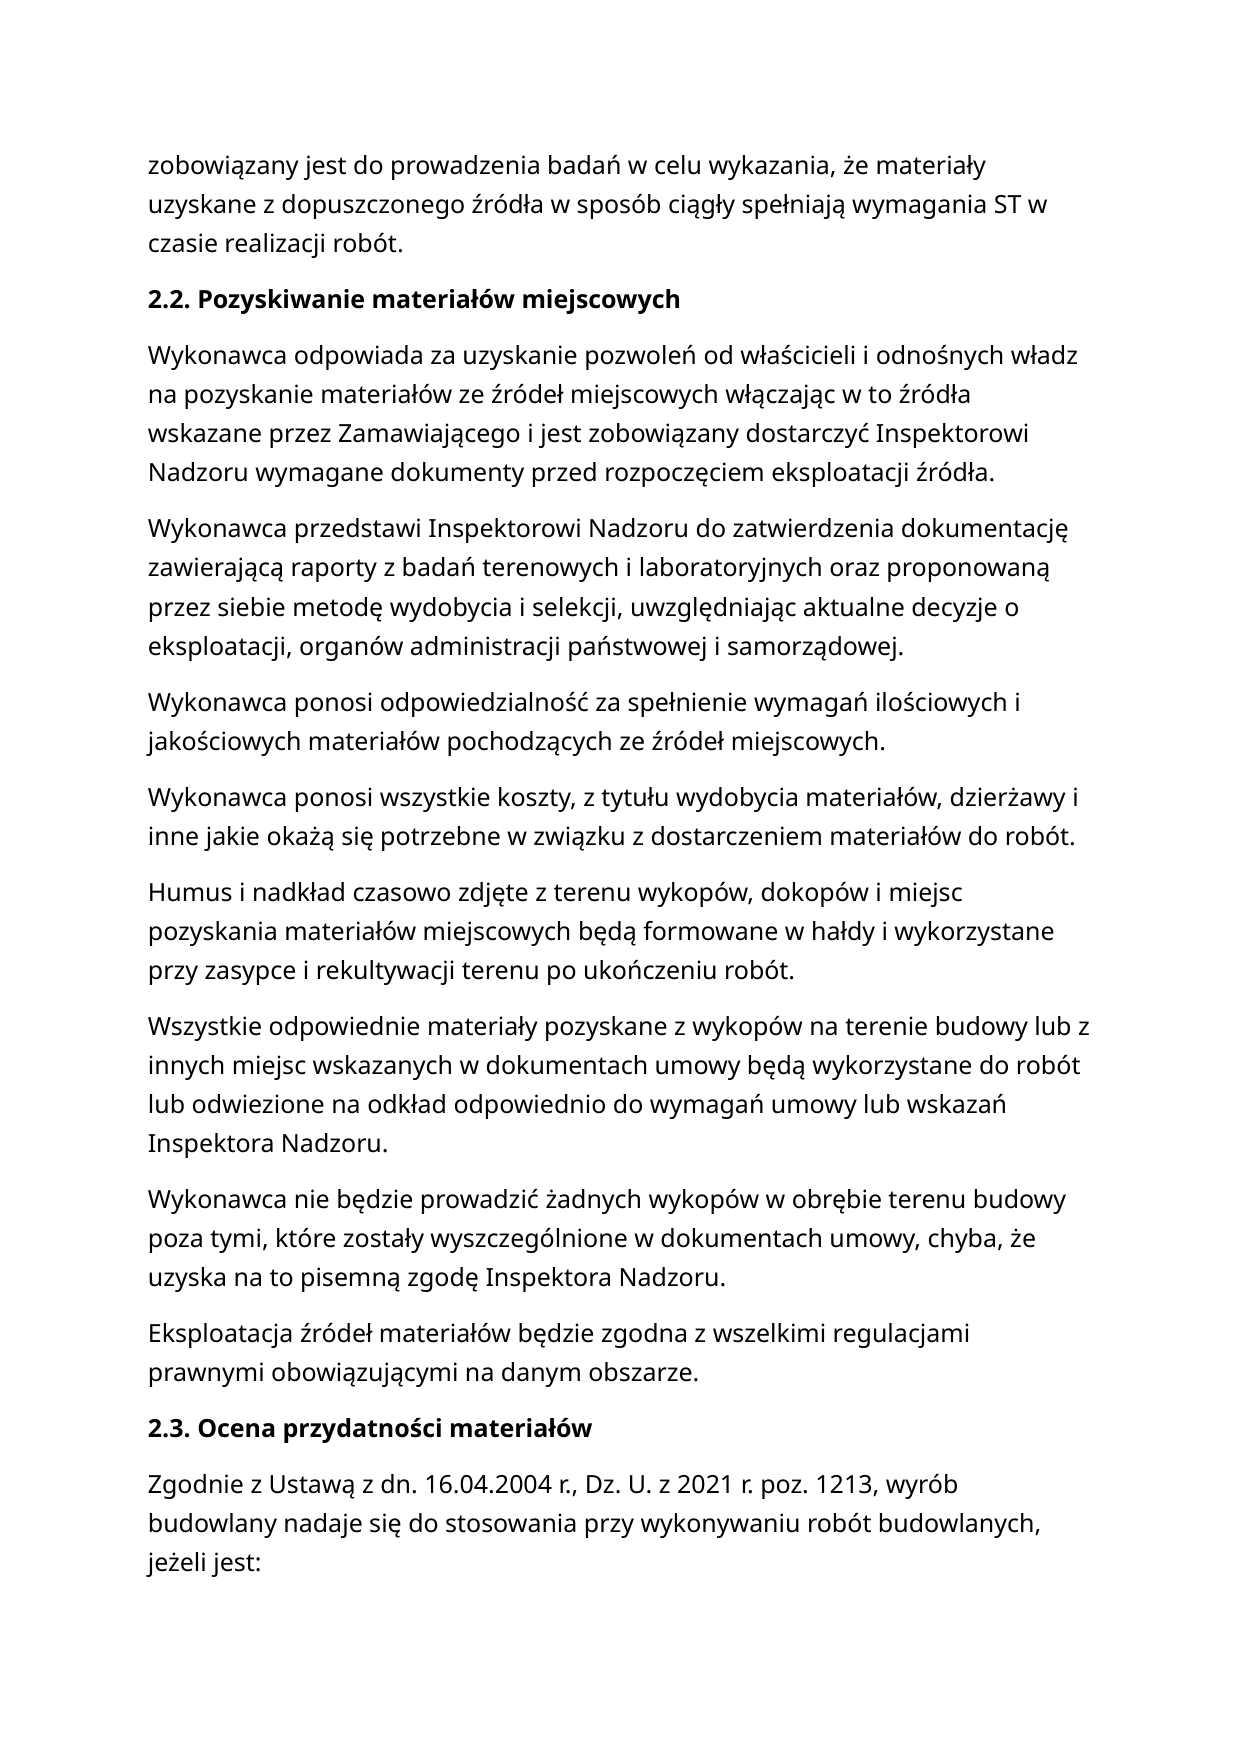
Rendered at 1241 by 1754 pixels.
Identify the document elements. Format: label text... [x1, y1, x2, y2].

text Eksploatacja źródeł materiałów będzie zgodna z wszelkimi regulacjami prawnymi obowiązującymi na danym obszarze. [148, 1316, 1093, 1389]
text Wszystkie odpowiednie materiały pozyskane z wykopów na terenie budowy lub z innych miejsc wskazanych w dokumentach umowy będą wykorzystane do robót lub odwiezione na odkład odpowiednio do wymagań umowy lub wskazań Inspektora Nadzoru. [148, 1008, 1093, 1160]
text Zgodnie z Ustawą z dn. 16.04.2004 r., Dz. U. z 2021 r. poz. 1213, wyrób budowlany nadaje się do stosowania przy wykonywaniu robót budowlanych, jeżeli jest: [148, 1467, 1093, 1579]
text 2.2. Pozyskiwanie materiałów miejscowych [148, 282, 1093, 316]
text 2.3. Ocena przydatności materiałów [148, 1411, 1093, 1445]
text Wykonawca odpowiada za uzyskanie pozwoleń od właścicieli i odnośnych władz na pozyskanie materiałów ze źródeł miejscowych włączając w to źródła wskazane przez Zamawiającego i jest zobowiązany dostarczyć Inspektorowi Nadzoru wymagane dokumenty przed rozpoczęciem eksploatacji źródła. [148, 338, 1093, 489]
text Wykonawca ponosi wszystkie koszty, z tytułu wydobycia materiałów, dzierżawy i inne jakie okażą się potrzebne w związku z dostarczeniem materiałów do robót. [148, 779, 1093, 852]
text Wykonawca ponosi odpowiedzialność za spełnienie wymagań ilościowych i jakościowych materiałów pochodzących ze źródeł miejscowych. [148, 684, 1093, 757]
text Wykonawca nie będzie prowadzić żadnych wykopów w obrębie terenu budowy poza tymi, które zostały wyszczególnione w dokumentach umowy, chyba, że uzyska na to pisemną zgodę Inspektora Nadzoru. [148, 1182, 1093, 1294]
text Wykonawca przedstawi Inspektorowi Nadzoru do zatwierdzenia dokumentację zawierającą raporty z badań terenowych i laboratoryjnych oraz proponowaną przez siebie metodę wydobycia i selekcji, uwzględniając aktualne decyzje o eksploatacji, organów administracji państwowej i samorządowej. [148, 511, 1093, 662]
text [148, 148, 1093, 260]
text Humus i nadkład czasowo zdjęte z terenu wykopów, dokopów i miejsc pozyskania materiałów miejscowych będą formowane w hałdy i wykorzystane przy zasypce i rekultywacji terenu po ukończeniu robót. [148, 874, 1093, 987]
